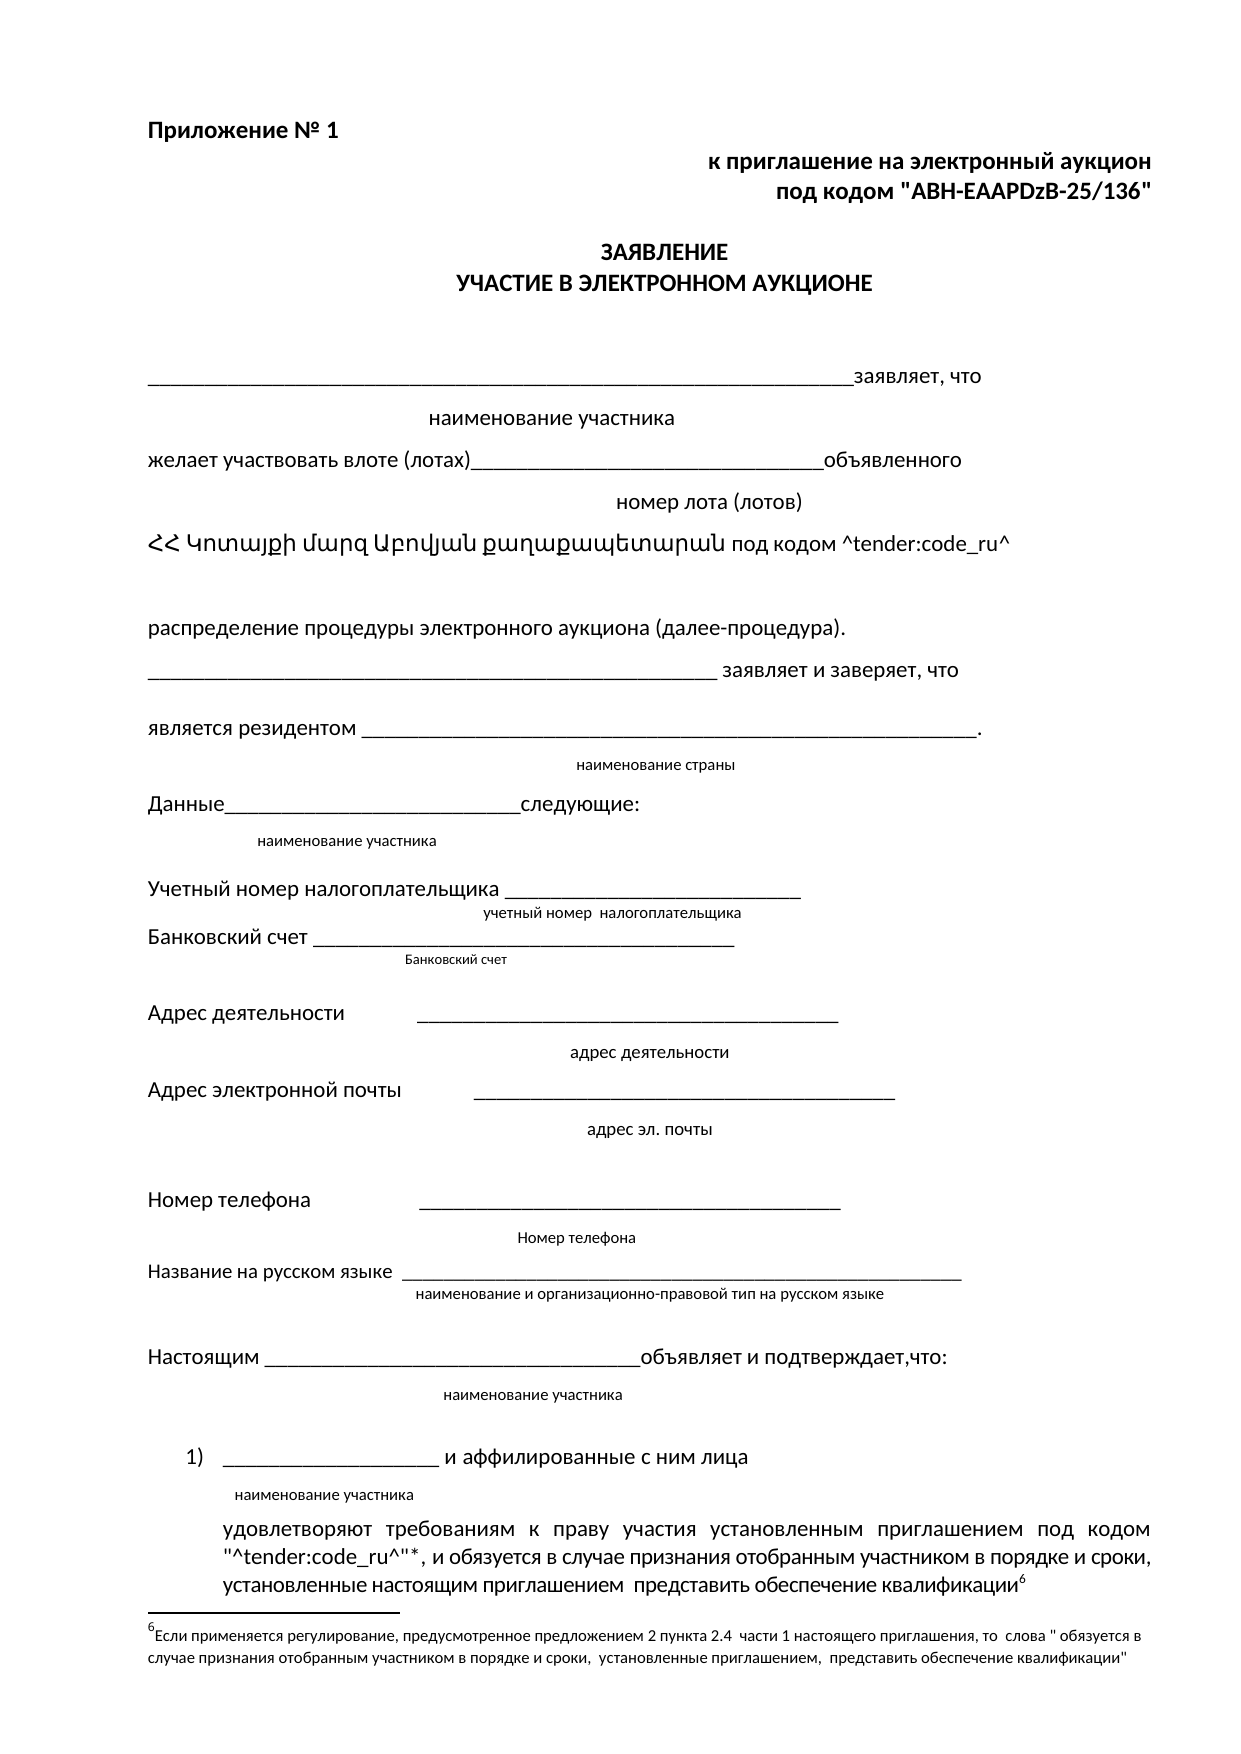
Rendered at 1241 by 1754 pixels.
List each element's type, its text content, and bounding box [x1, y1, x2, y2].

text наименование участника [148, 831, 1152, 851]
text Настоящим _________________________________объявляет и подтверждает,что: [148, 1342, 1152, 1370]
text адрес деятельности [148, 1040, 1152, 1063]
text __________________________________________________ заявляет и заверяет, что [148, 655, 1152, 683]
text адрес эл. почты [148, 1117, 1152, 1140]
text наименование участника [428, 403, 1152, 431]
text наименование и организационно-правовой тип на русском языке [148, 1283, 1152, 1304]
text Банковский счет _____________________________________ [148, 922, 1152, 950]
text Учетный номер налогоплательщика __________________________ [148, 874, 1152, 902]
text Номер телефона [517, 1227, 1152, 1248]
list удовлетворяют требованиям к праву участия установленным приглашением под кодом "^tender:code_ru^"*, и обязуется в случае признания отобранным участником в порядке и сроки, установленные настоящим приглашением представить обеспечение квалификации [223, 1514, 1152, 1598]
text 2.4 На этапе аукциона участник представляет сниженные ценовые предложения в порядке, установленном пунктом 2.2 части 2 настоящего приглашения, без необходимости загрузки новых документов в систему. Приложение № 1 [148, 86, 1152, 145]
text ЗАЯВЛЕНИЕ [177, 237, 1152, 267]
text Банковский счет [148, 950, 1152, 968]
text ՀՀ Կոտայքի մարզ Աբովյան քաղաքապետարան под кодом ^tender:code_ru^ [148, 529, 1152, 557]
text под кодом "АBH-EAAPDzB-25/136" [177, 176, 1152, 206]
text распределение процедуры электронного аукциона (далее-процедура). [148, 613, 1152, 641]
text Адрес деятельности _____________________________________ [148, 998, 1152, 1026]
text номер лота (лотов) [606, 487, 1152, 515]
text ______________________________________________________________заявляет, что [148, 361, 1152, 389]
text к приглашение на электронный аукцион [177, 145, 1152, 176]
text УЧАСТИЕ В ЭЛЕКТРОННОМ АУКЦИОНЕ [177, 267, 1152, 298]
text наименование участника [443, 1384, 1152, 1404]
text учетный номер налогоплательщика [148, 902, 1152, 922]
text Данные__________________________следующие: [148, 789, 1152, 817]
text Адрес электронной почты _____________________________________ [148, 1075, 1152, 1103]
text наименование участника [148, 1484, 1152, 1504]
text Название на русском языке ______________________________________________________ [148, 1258, 1152, 1283]
text Номер телефона _____________________________________ [148, 1186, 1152, 1213]
list ___________________ и аффилированные с ним лица [185, 1442, 1152, 1470]
text желает участвовать влоте (лотах)_______________________________объявленного [148, 445, 1152, 473]
text наименование страны [576, 754, 1152, 775]
text является резидентом ______________________________________________________. [148, 713, 1152, 741]
